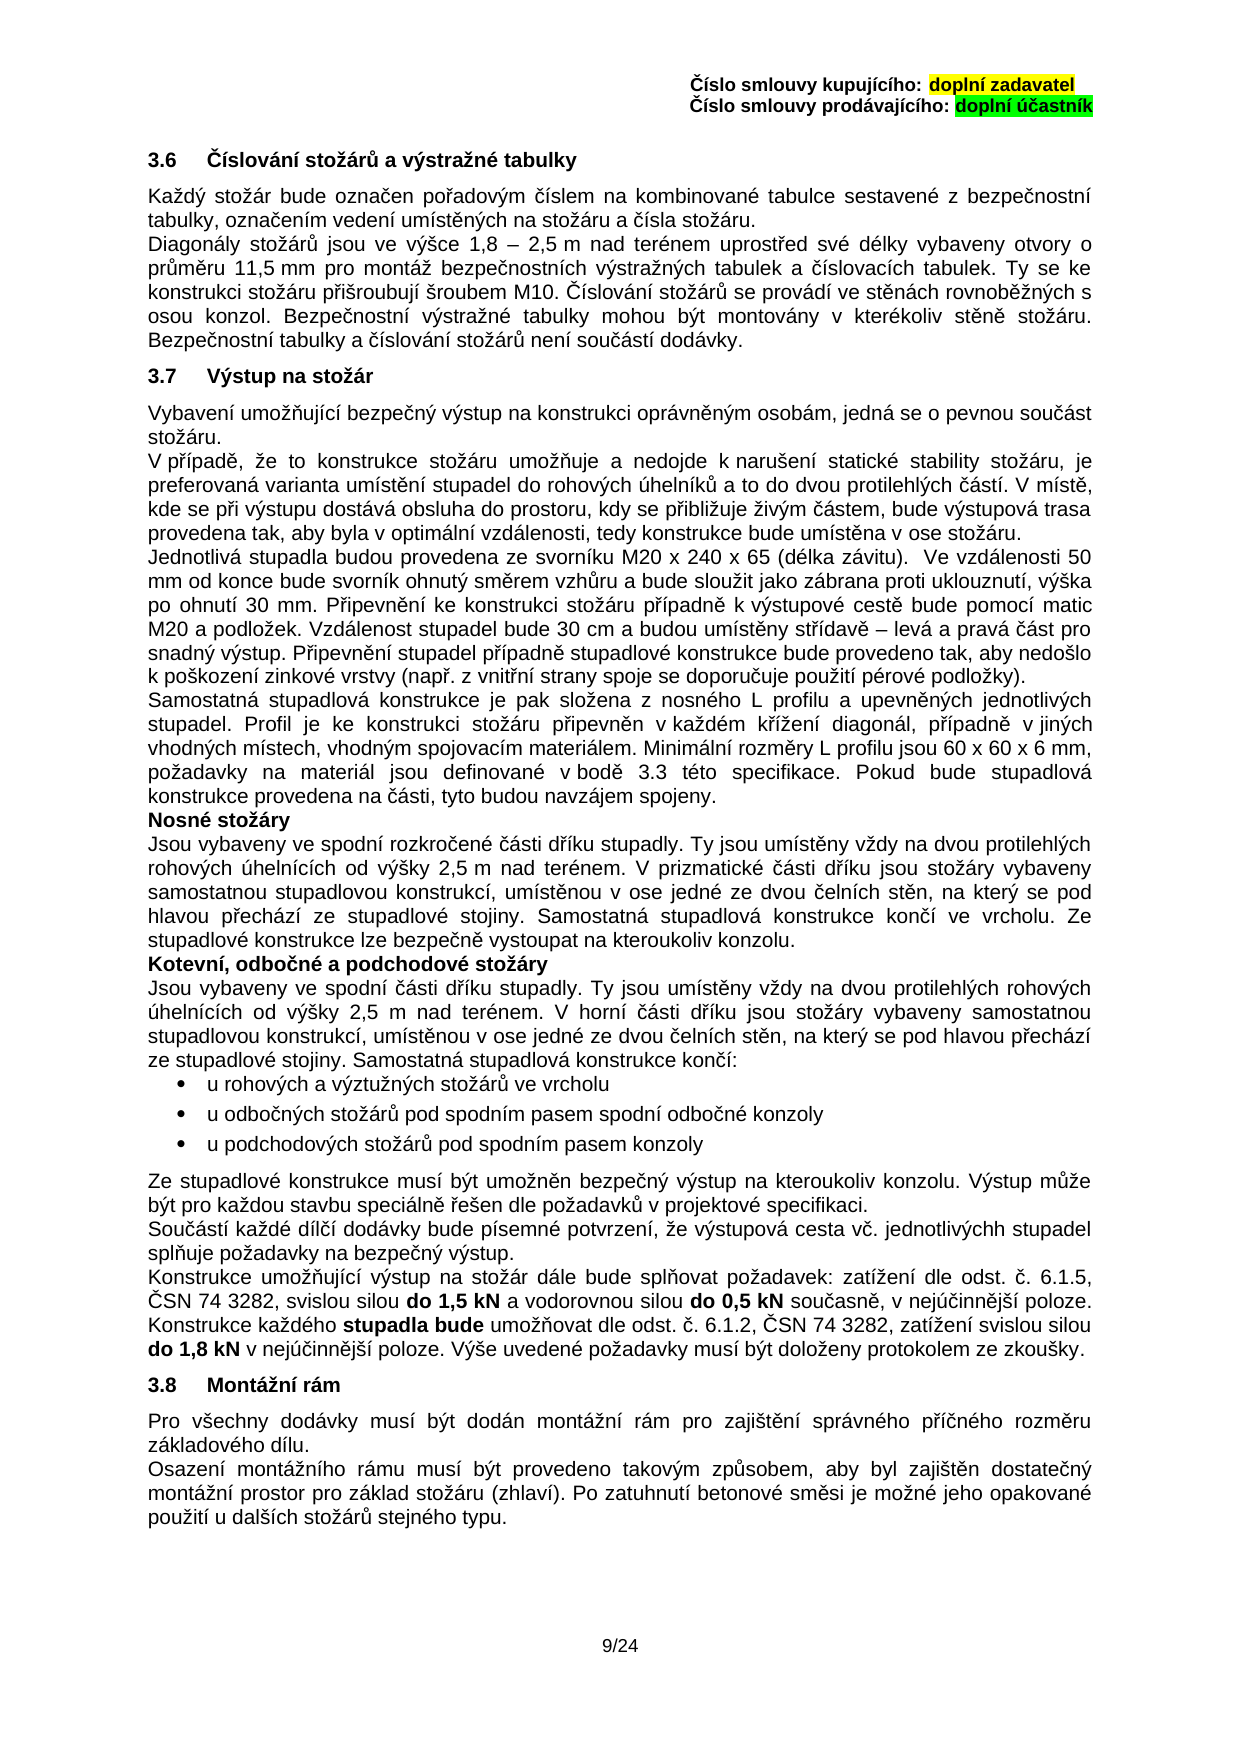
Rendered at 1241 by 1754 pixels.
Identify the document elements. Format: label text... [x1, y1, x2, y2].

list u rohových a výztužných stožárů ve vrcholu [177, 1072, 1093, 1096]
list Číslování stožárů a výstražné tabulky [148, 148, 1093, 172]
text Nosné stožáry [148, 808, 1093, 832]
list Výstup na stožár [148, 364, 1093, 388]
text Konstrukce umožňující výstup na stožár dále bude splňovat požadavek: zatížení dle odst. č. 6.1.5, ČSN 74 3282, svislou silou do 1,5 kN a vodorovnou silou do 0,5 kN současně, v nejúčinnější poloze. Konstrukce každého stupadla bude umožňovat dle odst. č. 6.1.2, ČSN 74 3282, zatížení svislou silou do 1,8 kN v nejúčinnější poloze. Výše uvedené požadavky musí být doloženy protokolem ze zkoušky. [148, 1264, 1093, 1360]
text Součástí každé dílčí dodávky bude písemné potvrzení, že výstupová cesta vč. jednotlivýchh stupadel splňuje požadavky na bezpečný výstup. [148, 1217, 1093, 1264]
text V případě, že to konstrukce stožáru umožňuje a nedojde k narušení statické stability stožáru, je preferovaná varianta umístění stupadel do rohových úhelníků a to do dvou protilehlých částí. V místě, kde se při výstupu dostává obsluha do prostoru, kdy se přibližuje živým částem, bude výstupová trasa provedena tak, aby byla v optimální vzdálenosti, tedy konstrukce bude umístěna v ose stožáru. [148, 449, 1093, 544]
text Samostatná stupadlová konstrukce je pak složena z nosného L profilu a upevněných jednotlivých stupadel. Profil je ke konstrukci stožáru připevněn v každém křížení diagonál, případně v jiných vhodných místech, vhodným spojovacím materiálem. Minimální rozměry L profilu jsou 60 x 60 x 6 mm, požadavky na materiál jsou definované v bodě 3.3 této specifikace. Pokud bude stupadlová konstrukce provedena na části, tyto budou navzájem spojeny. [148, 688, 1093, 808]
text Pro všechny dodávky musí být dodán montážní rám pro zajištění správného příčného rozměru základového dílu. [148, 1409, 1093, 1457]
text Vybavení umožňující bezpečný výstup na konstrukci oprávněným osobám, jedná se o pevnou součást stožáru. [148, 401, 1093, 449]
text Osazení montážního rámu musí být provedeno takovým způsobem, aby byl zajištěn dostatečný montážní prostor pro základ stožáru (zhlaví). Po zatuhnutí betonové směsi je možné jeho opakované použití u dalších stožárů stejného typu. [148, 1457, 1093, 1529]
list u podchodových stožárů pod spodním pasem konzoly [177, 1132, 1093, 1156]
text Jsou vybaveny ve spodní rozkročené části dříku stupadly. Ty jsou umístěny vždy na dvou protilehlých rohových úhelnících od výšky 2,5 m nad terénem. V prizmatické části dříku jsou stožáry vybaveny samostatnou stupadlovou konstrukcí, umístěnou v ose jedné ze dvou čelních stěn, na který se pod hlavou přechází ze stupadlové stojiny. Samostatná stupadlová konstrukce končí ve vrcholu. Ze stupadlové konstrukce lze bezpečně vystoupat na kteroukoliv konzolu. [148, 832, 1093, 952]
text Diagonály stožárů jsou ve výšce 1,8 – 2,5 m nad terénem uprostřed své délky vybaveny otvory o průměru 11,5 mm pro montáž bezpečnostních výstražných tabulek a číslovacích tabulek. Ty se ke konstrukci stožáru přišroubují šroubem M10. Číslování stožárů se provádí ve stěnách rovnoběžných s osou konzol. Bezpečnostní výstražné tabulky mohou být montovány v kterékoliv stěně stožáru. Bezpečnostní tabulky a číslování stožárů není součástí dodávky. [148, 232, 1093, 352]
text Jsou vybaveny ve spodní části dříku stupadly. Ty jsou umístěny vždy na dvou protilehlých rohových úhelnících od výšky 2,5 m nad terénem. V horní části dříku jsou stožáry vybaveny samostatnou stupadlovou konstrukcí, umístěnou v ose jedné ze dvou čelních stěn, na který se pod hlavou přechází ze stupadlové stojiny. Samostatná stupadlová konstrukce končí: [148, 976, 1093, 1072]
list Montážní rám [148, 1373, 1093, 1397]
text Kotevní, odbočné a podchodové stožáry [148, 952, 1093, 976]
text Ze stupadlové konstrukce musí být umožněn bezpečný výstup na kteroukoliv konzolu. Výstup může být pro každou stavbu speciálně řešen dle požadavků v projektové specifikaci. [148, 1169, 1093, 1217]
list u odbočných stožárů pod spodním pasem spodní odbočné konzoly [177, 1102, 1093, 1126]
text Jednotlivá stupadla budou provedena ze svorníku M20 x 240 x 65 (délka závitu). Ve vzdálenosti 50 mm od konce bude svorník ohnutý směrem vzhůru a bude sloužit jako zábrana proti uklouznutí, výška po ohnutí 30 mm. Připevnění ke konstrukci stožáru případně k výstupové cestě bude pomocí matic M20 a podložek. Vzdálenost stupadel bude 30 cm a budou umístěny střídavě – levá a pravá část pro snadný výstup. Připevnění stupadel případně stupadlové konstrukce bude provedeno tak, aby nedošlo k poškození zinkové vrstvy (např. z vnitřní strany spoje se doporučuje použití pérové podložky). [148, 544, 1093, 688]
text Každý stožár bude označen pořadovým číslem na kombinované tabulce sestavené z bezpečnostní tabulky, označením vedení umístěných na stožáru a čísla stožáru. [148, 184, 1093, 232]
